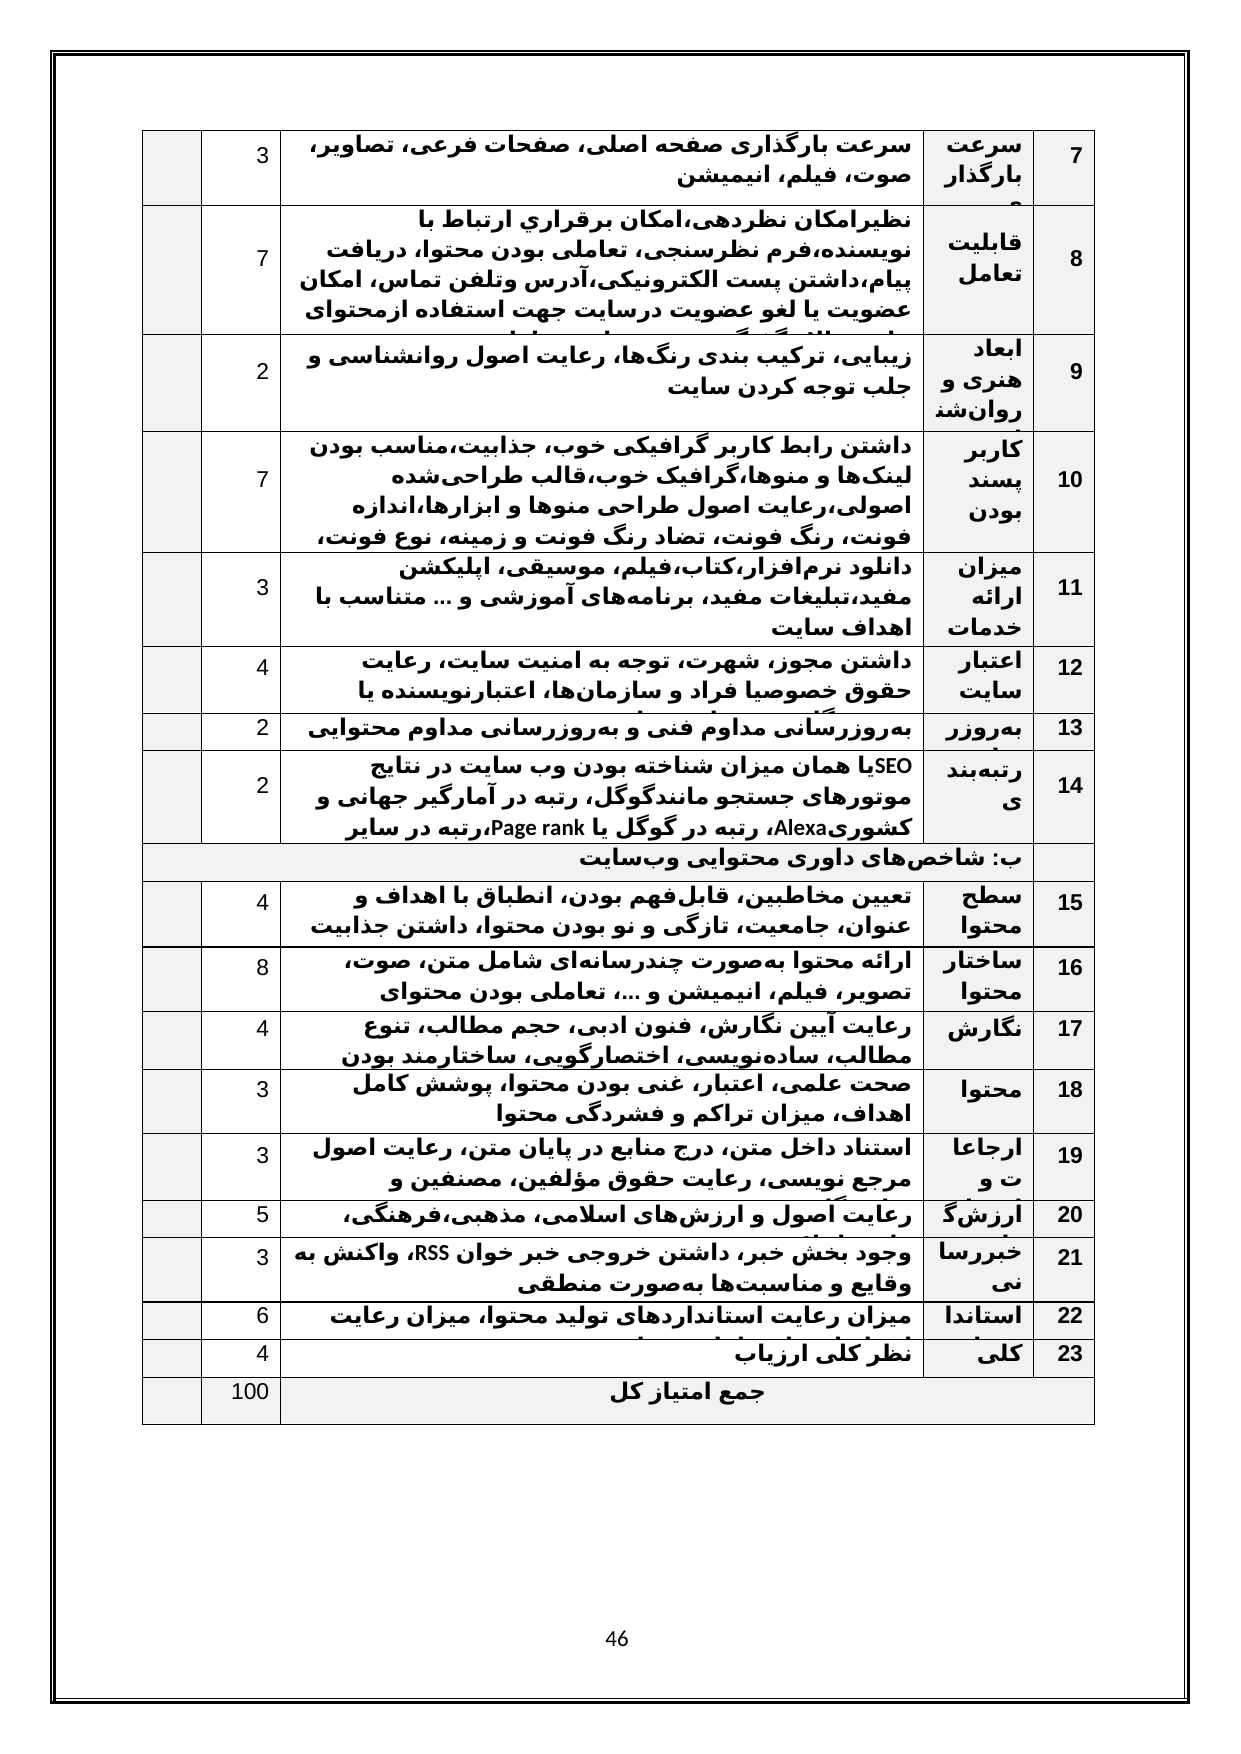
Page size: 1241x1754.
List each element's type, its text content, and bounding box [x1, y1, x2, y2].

table_cell سرعت بارگذاری صفحه اصلی، صفحات فرعی، تصاویر، صوت، فیلم، انیمیشن [281, 131, 923, 205]
table_cell صحت علمی، اعتبار، غنی بودن محتوا، پوشش کامل اهداف، میزان تراکم و فشردگی محتوا [281, 1070, 923, 1133]
table_cell 2 [202, 335, 280, 431]
table_cell نگارش [924, 1012, 1033, 1068]
table_cell [143, 1012, 201, 1068]
table_cell [143, 948, 201, 1011]
table_cell 4 [202, 1340, 280, 1377]
table_cell 12 [1034, 647, 1094, 712]
table_cell 2 [202, 751, 280, 843]
table_cell [143, 714, 201, 750]
table_cell [143, 131, 201, 205]
table_cell 4 [202, 647, 280, 712]
table_cell 3 [202, 1238, 280, 1301]
table_cell [143, 1238, 201, 1301]
table_cell زیبایی، ترکیب ‌بندی رنگ‌ها، رعایت اصول روانشناسی و جلب ‌توجه کردن سایت [281, 335, 923, 431]
table_cell [143, 553, 201, 646]
table_cell [143, 1378, 201, 1423]
table_cell [143, 1340, 201, 1377]
table_cell ارزش‌گذاری [924, 1201, 1033, 1237]
table_cell محتوا [924, 1070, 1033, 1133]
table_cell 100 [202, 1378, 280, 1423]
table_cell 3 [202, 1134, 280, 1200]
table_cell 22 [1034, 1303, 1094, 1339]
table_cell 6 [202, 1303, 280, 1339]
table_cell [143, 882, 201, 946]
table_cell 4 [202, 1012, 280, 1068]
table_cell کاربر پسند بودن [924, 432, 1033, 552]
table_cell جمع امتیاز کل [281, 1378, 1094, 1423]
table_cell [143, 1134, 201, 1200]
table_cell ارجاعات و استنادها [924, 1134, 1033, 1200]
table_cell 7 [1034, 131, 1094, 205]
table_cell تعیین مخاطبین، قابل‌فهم بودن، انطباق با اهداف و عنوان، جامعیت، تازگی و نو بودن محتوا، داشتن جذابیت [281, 882, 923, 946]
table_cell میزان رعایت استانداردهای تولید محتوا، میزان رعایت استانداردهای طراحی سایت [281, 1303, 923, 1339]
table_cell 11 [1034, 553, 1094, 646]
table_cell [143, 751, 201, 843]
table_cell SEOیا همان میزان شناخته بودن وب ‌سایت در نتایج موتورهای جستجو مانندگوگل، رتبه در آمارگیر جهانی و کشوریAlexa، رتبه در گوگل یا Page rank،رتبه در سایر رصد کننده‌ها [281, 751, 923, 843]
table_cell 3 [202, 1070, 280, 1133]
table_cell ساختار محتوا [924, 948, 1033, 1011]
table_cell استانداردها [924, 1303, 1033, 1339]
table_cell 16 [1034, 948, 1094, 1011]
table_cell [143, 647, 201, 712]
table_cell خبررسانی [924, 1238, 1033, 1301]
table_cell رعایت آیین نگارش، فنون ادبی، حجم مطالب، تنوع مطالب، ساده‌نویسی، اختصارگویی، ساختارمند بودن محتوا [281, 1012, 923, 1068]
table_cell داشتن مجوز، شهرت، توجه به امنیت سایت، رعایت حقوق خصوصیا فراد و سازمان‌ها، اعتبارنویسنده یا نویسندگان، پشتیبانی مداوم [281, 647, 923, 712]
table_cell نظیرامکان نظردهی،امكان برقراري ارتباط با نويسنده،فرم نظرسنجی، تعاملی بودن محتوا، دریافت پیام،داشتن پست الکترونیکی،آدرس وتلفن تماس، امکان عضویت یا لغو عضویت درسایت جهت استفاده ازمحتوای خاص، تالار گفتگو، پرسش‌های متداول، تسریع در پاسخگویی به کاربران و ارائه سایر کانال‌های ارتباطی [281, 206, 923, 334]
table_cell 18 [1034, 1070, 1094, 1133]
table_cell 7 [202, 432, 280, 552]
table_cell 19 [1034, 1134, 1094, 1200]
table_cell [143, 1201, 201, 1237]
table_cell رتبه‌بندی [924, 751, 1033, 843]
table_cell میزان ارائه خدمات الکترونیکی [924, 553, 1033, 646]
table_cell قابليت تعامل [924, 206, 1033, 334]
table_cell سطح محتوا [924, 882, 1033, 946]
table_cell به‌روزرسانی [924, 714, 1033, 750]
table_cell وجود بخش خبر، داشتن خروجی خبر خوان RSS، واکنش به وقایع و مناسبت‌ها به‌صورت منطقی [281, 1238, 923, 1301]
table_cell ابعاد هنری و روان‌شناختی [924, 335, 1033, 431]
table_cell 14 [1034, 751, 1094, 843]
table_cell 3 [202, 553, 280, 646]
table_cell 4 [202, 882, 280, 946]
table_cell 13 [1034, 714, 1094, 750]
table_cell ارائه محتوا به‌صورت چندرسانه‌ای شامل متن، صوت، تصویر، فیلم، انیمیشن و ...، تعاملی بودن محتوای چندرسانه‌ای، امکان کنترل چندرسانه‌ای‌ها، تعدد صفحات محتوا [281, 948, 923, 1011]
table_cell [143, 1070, 201, 1133]
table_cell [143, 335, 201, 431]
table_cell 8 [202, 948, 280, 1011]
table_cell [143, 206, 201, 334]
table_cell 23 [1034, 1340, 1094, 1377]
table_cell 21 [1034, 1238, 1094, 1301]
table_cell اعتبار سایت [924, 647, 1033, 712]
table_cell 9 [1034, 335, 1094, 431]
table_cell دانلود نرم‌افزار،کتاب،فیلم، موسیقی، اپلیکشن‌ مفید،تبلیغات مفید، برنامه‌های آموزشی و ... متناسب با اهداف سایت [281, 553, 923, 646]
table_cell 5 [202, 1201, 280, 1237]
table_cell 3 [202, 131, 280, 205]
table_cell استناد داخل متن، درج منابع در پایان متن، رعایت اصول مرجع نویسی، رعایت حقوق مؤلفین، مصنفین و سازندگان [281, 1134, 923, 1200]
table_cell 10 [1034, 432, 1094, 552]
table_cell [143, 1303, 201, 1339]
table_cell 20 [1034, 1201, 1094, 1237]
table_cell [1034, 844, 1094, 881]
table_cell 2 [202, 714, 280, 750]
table_cell 8 [1034, 206, 1094, 334]
table_cell داشتن رابط کاربر گرافیکی خوب، جذابیت،مناسب بودن لینک‌ها و منوها،گرافیک خوب،قالب طراحی‌شده اصولی،رعایت اصول طراحی منوها و ابزارها،اندازه فونت، رنگ فونت، تضاد رنگ فونت و زمینه، نوع فونت، وجود نظم منطقی در سایت، سهولت دسترسی به فایل‌ها و اطلاعات [281, 432, 923, 552]
table_cell نظر کلی ارزیاب [281, 1340, 923, 1377]
table_cell رعایت اصول و ارزش‌های اسلامی، مذهبی،فرهنگی، ملی واخلاقی [281, 1201, 923, 1237]
table_cell ب: شاخص‌های داوری محتوایی وب‌سایت [143, 844, 1033, 881]
table_cell 15 [1034, 882, 1094, 946]
table_cell کلی [924, 1340, 1033, 1377]
table_cell به‌روزرسانی مداوم فنی و به‌روزرسانی مداوم محتوایی [281, 714, 923, 750]
table_cell سرعت بارگذاری [924, 131, 1033, 205]
table_cell [143, 432, 201, 552]
table_cell 17 [1034, 1012, 1094, 1068]
table_cell 7 [202, 206, 280, 334]
